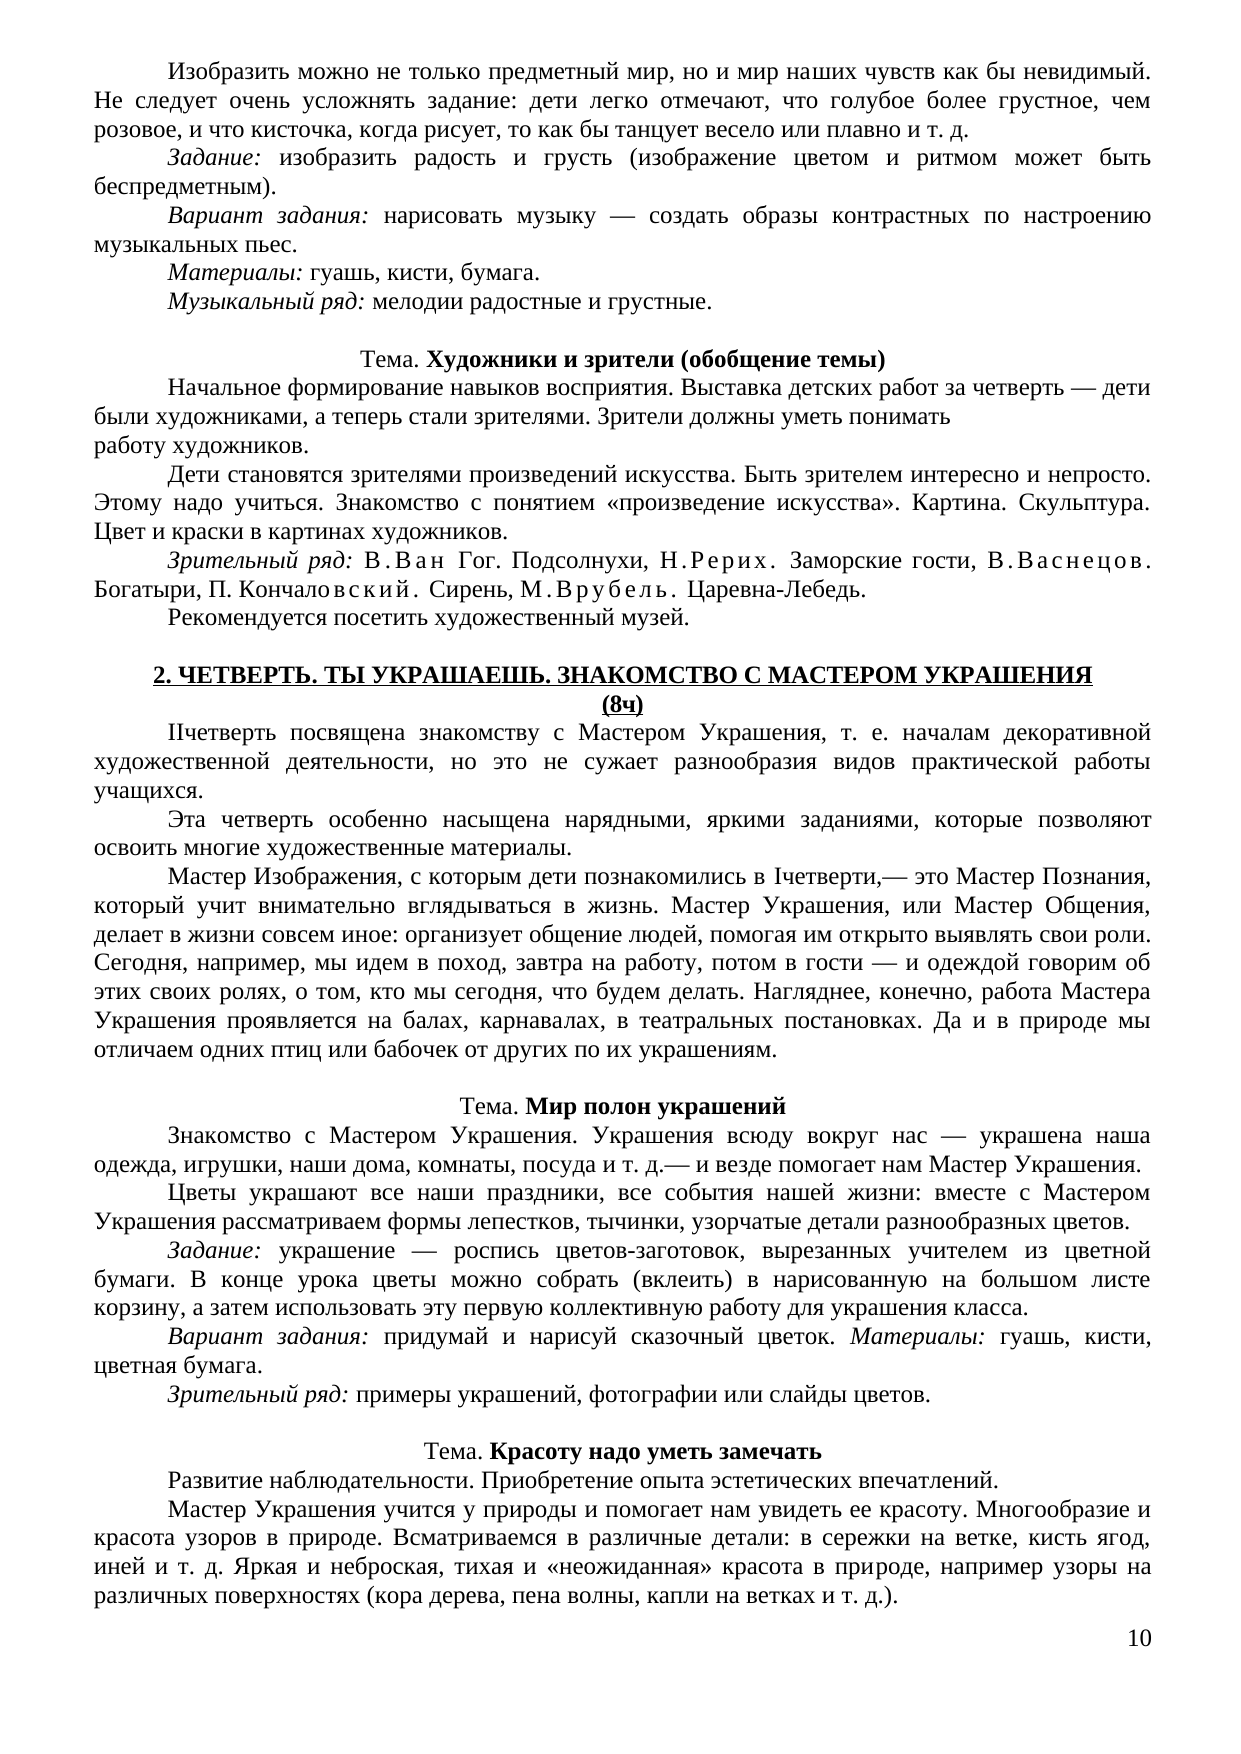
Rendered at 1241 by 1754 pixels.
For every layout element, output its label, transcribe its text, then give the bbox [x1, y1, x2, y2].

text Тема. Художники и зрители (обобщение темы) [94, 344, 1152, 372]
text Задание: изобразить радость и грусть (изображение цветом и ритмом может быть беспредметным). [94, 142, 1152, 200]
text Развитие наблюдательности. Приобретение опыта эстетических впечатлений. [94, 1465, 1152, 1494]
text Вариант задания: нарисовать музыку — создать образы контрастных по настроению музыкальных пьес. [94, 200, 1152, 257]
text Тема. Красоту надо уметь замечать [94, 1436, 1152, 1465]
text Цветы украшают все наши праздники, все события нашей жизни: вместе с Мастером Украшения рассматриваем формы лепестков, тычинки, узорчатые детали разнообразных цветов. [94, 1177, 1152, 1235]
text Задание: украшение — роспись цветов-заготовок, вырезанных учителем из цветной бумаги. В конце урока цветы можно собрать (вклеить) в нарисованную на большом листе корзину, а затем использовать эту первую коллективную работу для украшения класса. [94, 1235, 1152, 1321]
text Тема. Мир полон украшений [94, 1091, 1152, 1120]
text (8ч) [94, 689, 1152, 717]
text Изобразить можно не только предметный мир, но и мир наших чувств как бы невидимый. Не следует очень усложнять задание: дети легко отмечают, что голубое более грустное, чем розовое, и что кисточка, когда рисует, то как бы танцует весело или плавно и т. д. [94, 56, 1152, 142]
text 2. ЧЕТВЕРТЬ. ТЫ УКРАШАЕШЬ. ЗНАКОМСТВО С МАСТЕРОМ УКРАШЕНИЯ [94, 660, 1152, 689]
text Зрительный ряд: примеры украшений, фотографии или слайды цветов. [94, 1379, 1152, 1407]
text Зрительный ряд: В.Ван Гог. Подсолнухи, Н.Рерих. Заморские гости, В.Васнецов. Богатыри, П. Кончаловский. Сирень, М.Врубель. Царевна-Лебедь. [94, 545, 1152, 602]
text Рекомендуется посетить художественный музей. [94, 602, 1152, 631]
text работу художников. [94, 430, 1152, 459]
text Знакомство с Мастером Украшения. Украшения всюду вокруг нас — украшена наша одежда, игрушки, наши дома, комнаты, посуда и т. д.— и везде помогает нам Мастер Украшения. [94, 1120, 1152, 1177]
text Мастер Украшения учится у природы и помогает нам увидеть ее красоту. Многообразие и красота узоров в природе. Всматриваемся в различные детали: в сережки на ветке, кисть ягод, иней и т. д. Яркая и неброская, тихая и «неожиданная» красота в природе, например узоры на различных поверхностях (кора дерева, пена волны, капли на ветках и т. д.). [94, 1494, 1152, 1609]
text Материалы: гуашь, кисти, бумага. [94, 257, 1152, 286]
text Вариант задания: придумай и нарисуй сказочный цветок. Материалы: гуашь, кисти, цветная бумага. [94, 1321, 1152, 1379]
text Мастер Изображения, с которым дети познакомились в Iчетверти,— это Мастер Познания, который учит внимательно вглядываться в жизнь. Мастер Украшения, или Мастер Общения, делает в жизни совсем иное: организует общение людей, помогая им открыто выявлять свои роли. Сегодня, например, мы идем в поход, завтра на работу, потом в гости — и одеждой говорим об этих своих ролях, о том, кто мы сегодня, что будем делать. Нагляднее, конечно, работа Мастера Украшения проявляется на балах, карнавалах, в театральных постановках. Да и в природе мы отличаем одних птиц или бабочек от других по их украшениям. [94, 861, 1152, 1062]
text Эта четверть особенно насыщена нарядными, яркими заданиями, которые позволяют освоить многие художественные материалы. [94, 804, 1152, 861]
text Музыкальный ряд: мелодии радостные и грустные. [94, 286, 1152, 315]
text IIчетверть посвящена знакомству с Мастером Украшения, т. е. началам декоративной художественной деятельности, но это не сужает разнообразия видов практической работы учащихся. [94, 717, 1152, 804]
text Начальное формирование навыков восприятия. Выставка детских работ за четверть — дети были художниками, а теперь стали зрителями. Зрители должны уметь понимать [94, 372, 1152, 430]
text Дети становятся зрителями произведений искусства. Быть зрителем интересно и непросто. Этому надо учиться. Знакомство с понятием «произведение искусства». Картина. Скульптура. Цвет и краски в картинах художников. [94, 459, 1152, 545]
